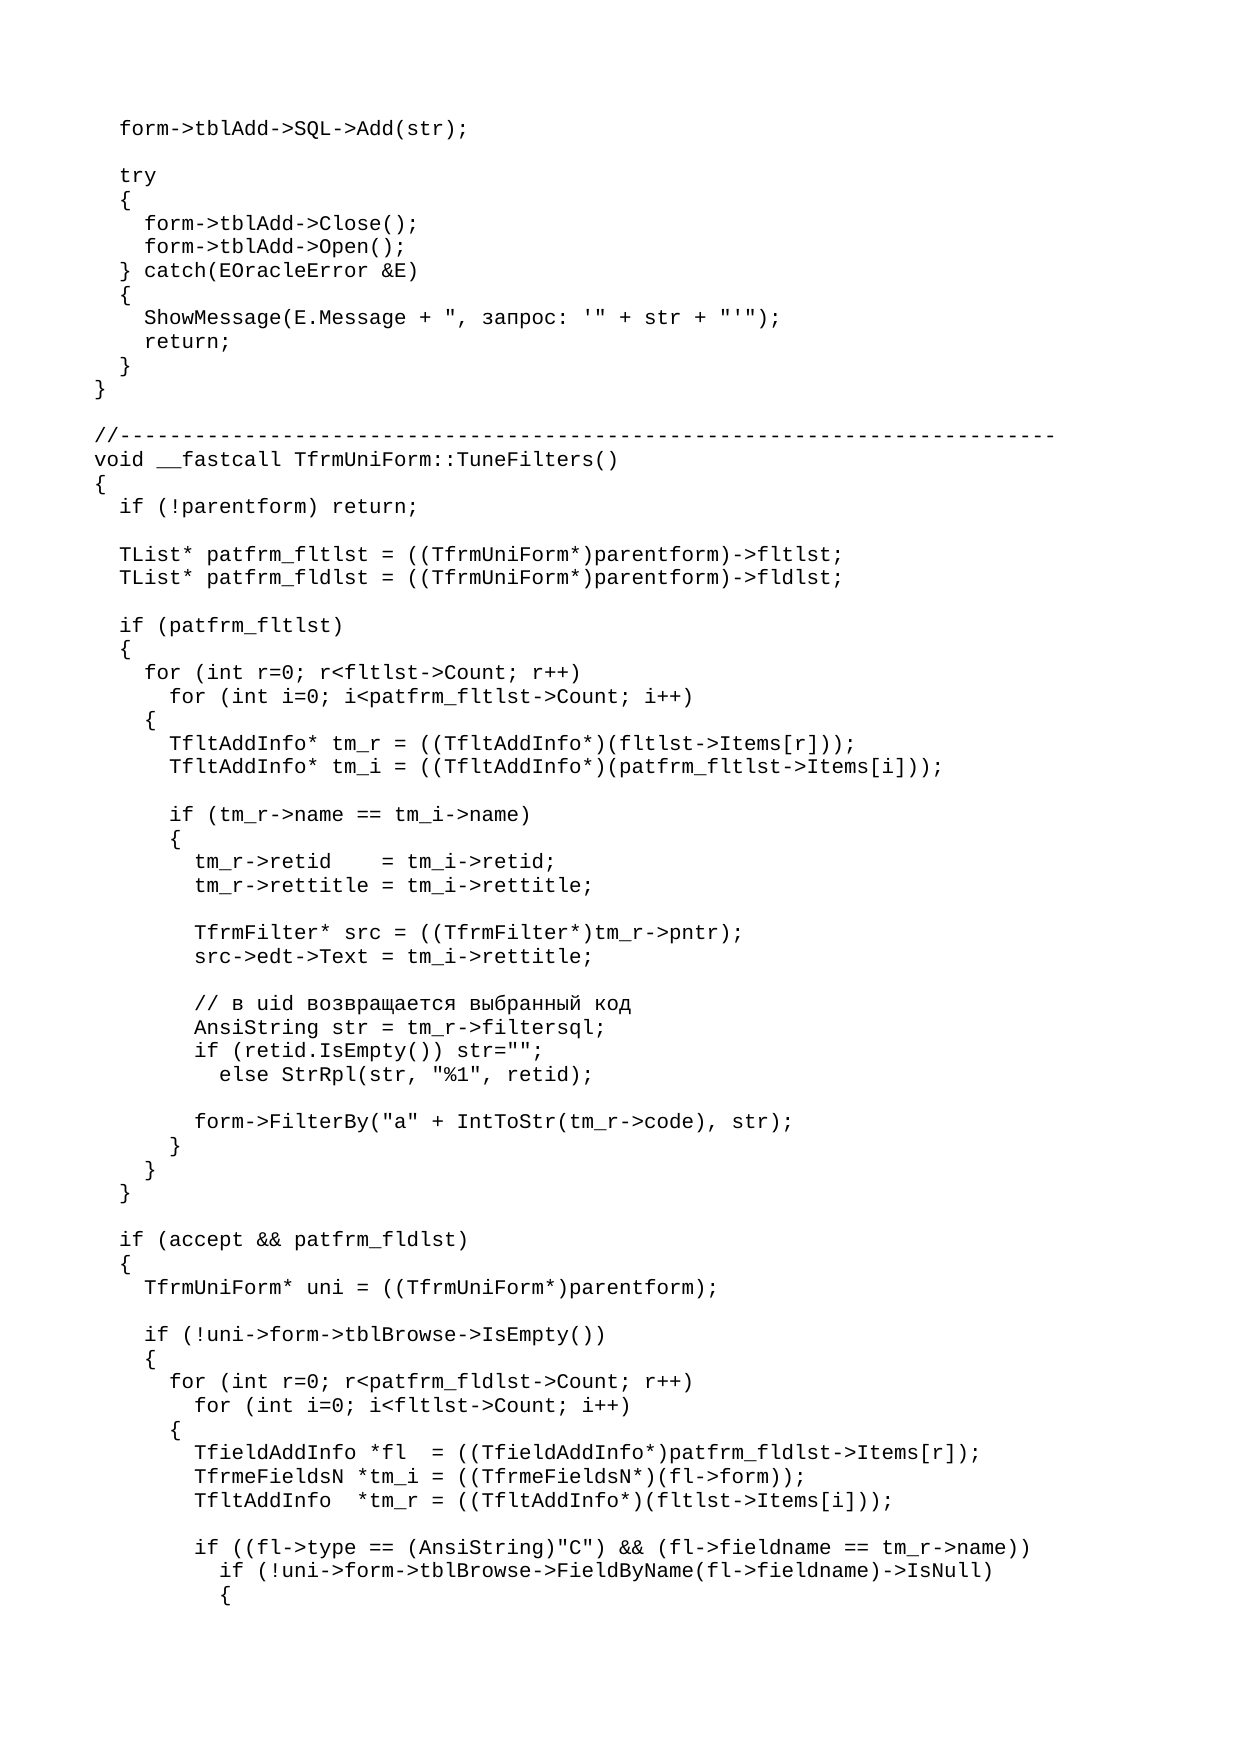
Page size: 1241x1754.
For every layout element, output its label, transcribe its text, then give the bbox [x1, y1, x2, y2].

text } [94, 378, 1165, 402]
text AnsiString str = tm_r->filtersql; [94, 1017, 1165, 1040]
text tm_r->retid = tm_i->retid; [94, 851, 1165, 875]
text TfltAddInfo *tm_r = ((TfltAddInfo*)(fltlst->Items[i])); [94, 1489, 1165, 1513]
text TfrmFilter* src = ((TfrmFilter*)tm_r->pntr); [94, 922, 1165, 946]
text { [94, 709, 1165, 733]
text for (int r=0; r<fltlst->Count; r++) [94, 662, 1165, 686]
text form->tblAdd->Close(); [94, 213, 1165, 236]
text { [94, 638, 1165, 662]
text for (int r=0; r<patfrm_fldlst->Count; r++) [94, 1371, 1165, 1395]
text if (tm_r->name == tm_i->name) [94, 804, 1165, 827]
text if (!parentform) return; [94, 496, 1165, 520]
text src->edt->Text = tm_i->rettitle; [94, 946, 1165, 969]
text form->tblAdd->SQL->Add(str); [94, 118, 1165, 142]
text return; [94, 331, 1165, 354]
text { [94, 284, 1165, 307]
text TList* patfrm_fldlst = ((TfrmUniForm*)parentform)->fldlst; [94, 567, 1165, 591]
text TfltAddInfo* tm_r = ((TfltAddInfo*)(fltlst->Items[r])); [94, 733, 1165, 757]
text if (patfrm_fltlst) [94, 615, 1165, 638]
text if (!uni->form->tblBrowse->FieldByName(fl->fieldname)->IsNull) [94, 1561, 1165, 1584]
text TfieldAddInfo *fl = ((TfieldAddInfo*)patfrm_fldlst->Items[r]); [94, 1442, 1165, 1466]
text //--------------------------------------------------------------------------- [94, 426, 1165, 449]
text if ((fl->type == (AnsiString)"C") && (fl->fieldname == tm_r->name)) [94, 1537, 1165, 1561]
text } [94, 354, 1165, 378]
text { [94, 473, 1165, 496]
text } [94, 1158, 1165, 1182]
text try [94, 165, 1165, 189]
text { [94, 827, 1165, 851]
text form->FilterBy("a" + IntToStr(tm_r->code), str); [94, 1111, 1165, 1135]
text { [94, 1584, 1165, 1608]
text void __fastcall TfrmUniForm::TuneFilters() [94, 449, 1165, 473]
text } catch(EOracleError &E) [94, 260, 1165, 284]
text } [94, 1135, 1165, 1158]
text if (accept && patfrm_fldlst) [94, 1229, 1165, 1253]
text if (retid.IsEmpty()) str=""; [94, 1040, 1165, 1064]
text form->tblAdd->Open(); [94, 236, 1165, 260]
text else StrRpl(str, "%1", retid); [94, 1064, 1165, 1088]
text { [94, 1419, 1165, 1442]
text for (int i=0; i<patfrm_fltlst->Count; i++) [94, 686, 1165, 709]
text ShowMessage(E.Message + ", запрос: '" + str + "'"); [94, 307, 1165, 331]
text // в uid возвращается выбранный код [94, 993, 1165, 1017]
text tm_r->rettitle = tm_i->rettitle; [94, 875, 1165, 898]
text TList* patfrm_fltlst = ((TfrmUniForm*)parentform)->fltlst; [94, 544, 1165, 567]
text TfltAddInfo* tm_i = ((TfltAddInfo*)(patfrm_fltlst->Items[i])); [94, 757, 1165, 780]
text { [94, 189, 1165, 213]
text { [94, 1253, 1165, 1277]
text for (int i=0; i<fltlst->Count; i++) [94, 1395, 1165, 1419]
text { [94, 1348, 1165, 1371]
text TfrmUniForm* uni = ((TfrmUniForm*)parentform); [94, 1277, 1165, 1300]
text } [94, 1182, 1165, 1206]
text if (!uni->form->tblBrowse->IsEmpty()) [94, 1324, 1165, 1348]
text TfrmeFieldsN *tm_i = ((TfrmeFieldsN*)(fl->form)); [94, 1466, 1165, 1489]
